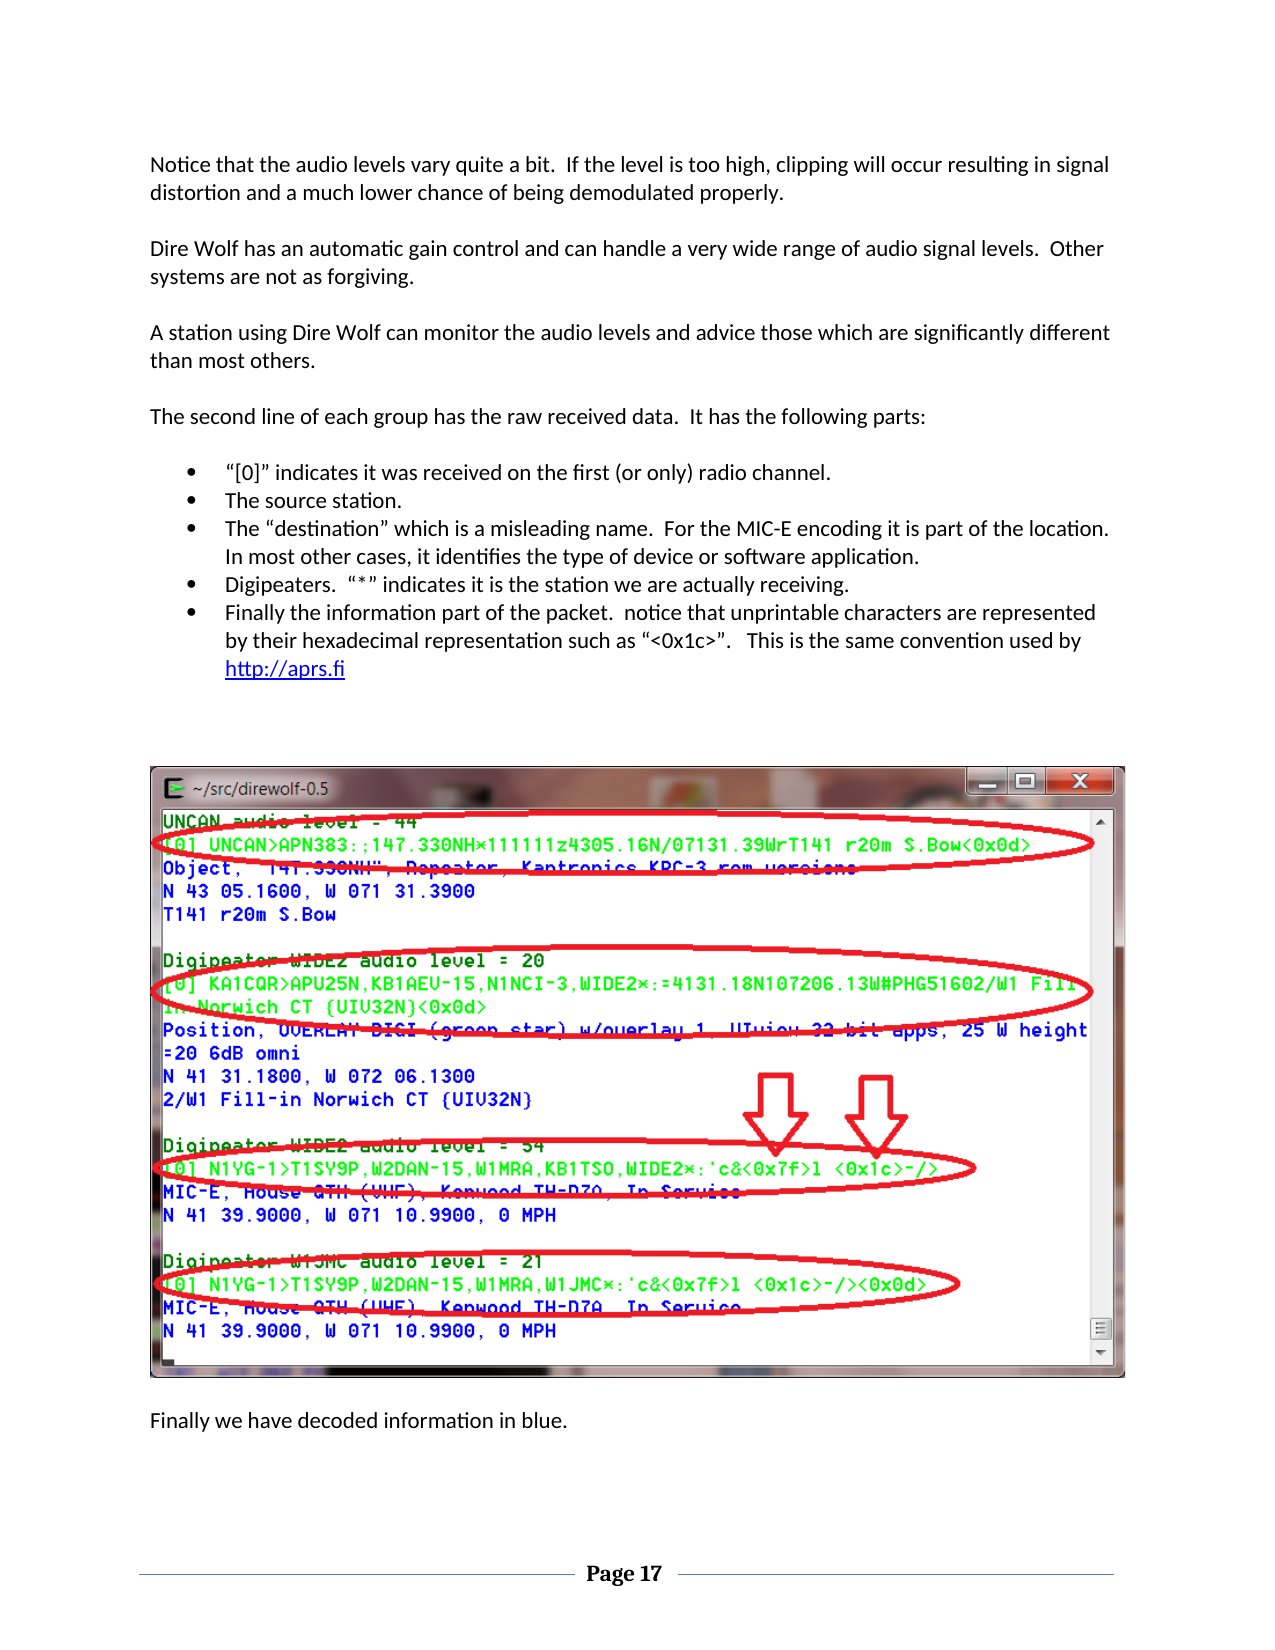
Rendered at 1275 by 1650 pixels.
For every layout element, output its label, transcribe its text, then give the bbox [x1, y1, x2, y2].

picture [150, 766, 1125, 1378]
text Notice that the audio levels vary quite a bit. If the level is too high, clipping will occur resulting in signal distortion and a much lower chance of being demodulated properly. [150, 150, 1125, 206]
text A station using Dire Wolf can monitor the audio levels and advice those which are significantly different than most others. [150, 318, 1125, 374]
text The second line of each group has the raw received data. It has the following parts: [150, 402, 1125, 430]
text Dire Wolf has an automatic gain control and can handle a very wide range of audio signal levels. Other systems are not as forgiving. [150, 234, 1125, 290]
list Finally the information part of the packet. notice that unprintable characters are represented by their hexadecimal representation such as “<0x1c>”. This is the same convention used by http://aprs.fi [187, 598, 1125, 682]
list The source station. [187, 486, 1125, 514]
list “[0]” indicates it was received on the first (or only) radio channel. [187, 458, 1125, 486]
list Digipeaters. “*” indicates it is the station we are actually receiving. [187, 570, 1125, 598]
text Finally we have decoded information in blue. [150, 1406, 1125, 1434]
list The “destination” which is a misleading name. For the MIC-E encoding it is part of the location. In most other cases, it identifies the type of device or software application. [187, 514, 1125, 570]
